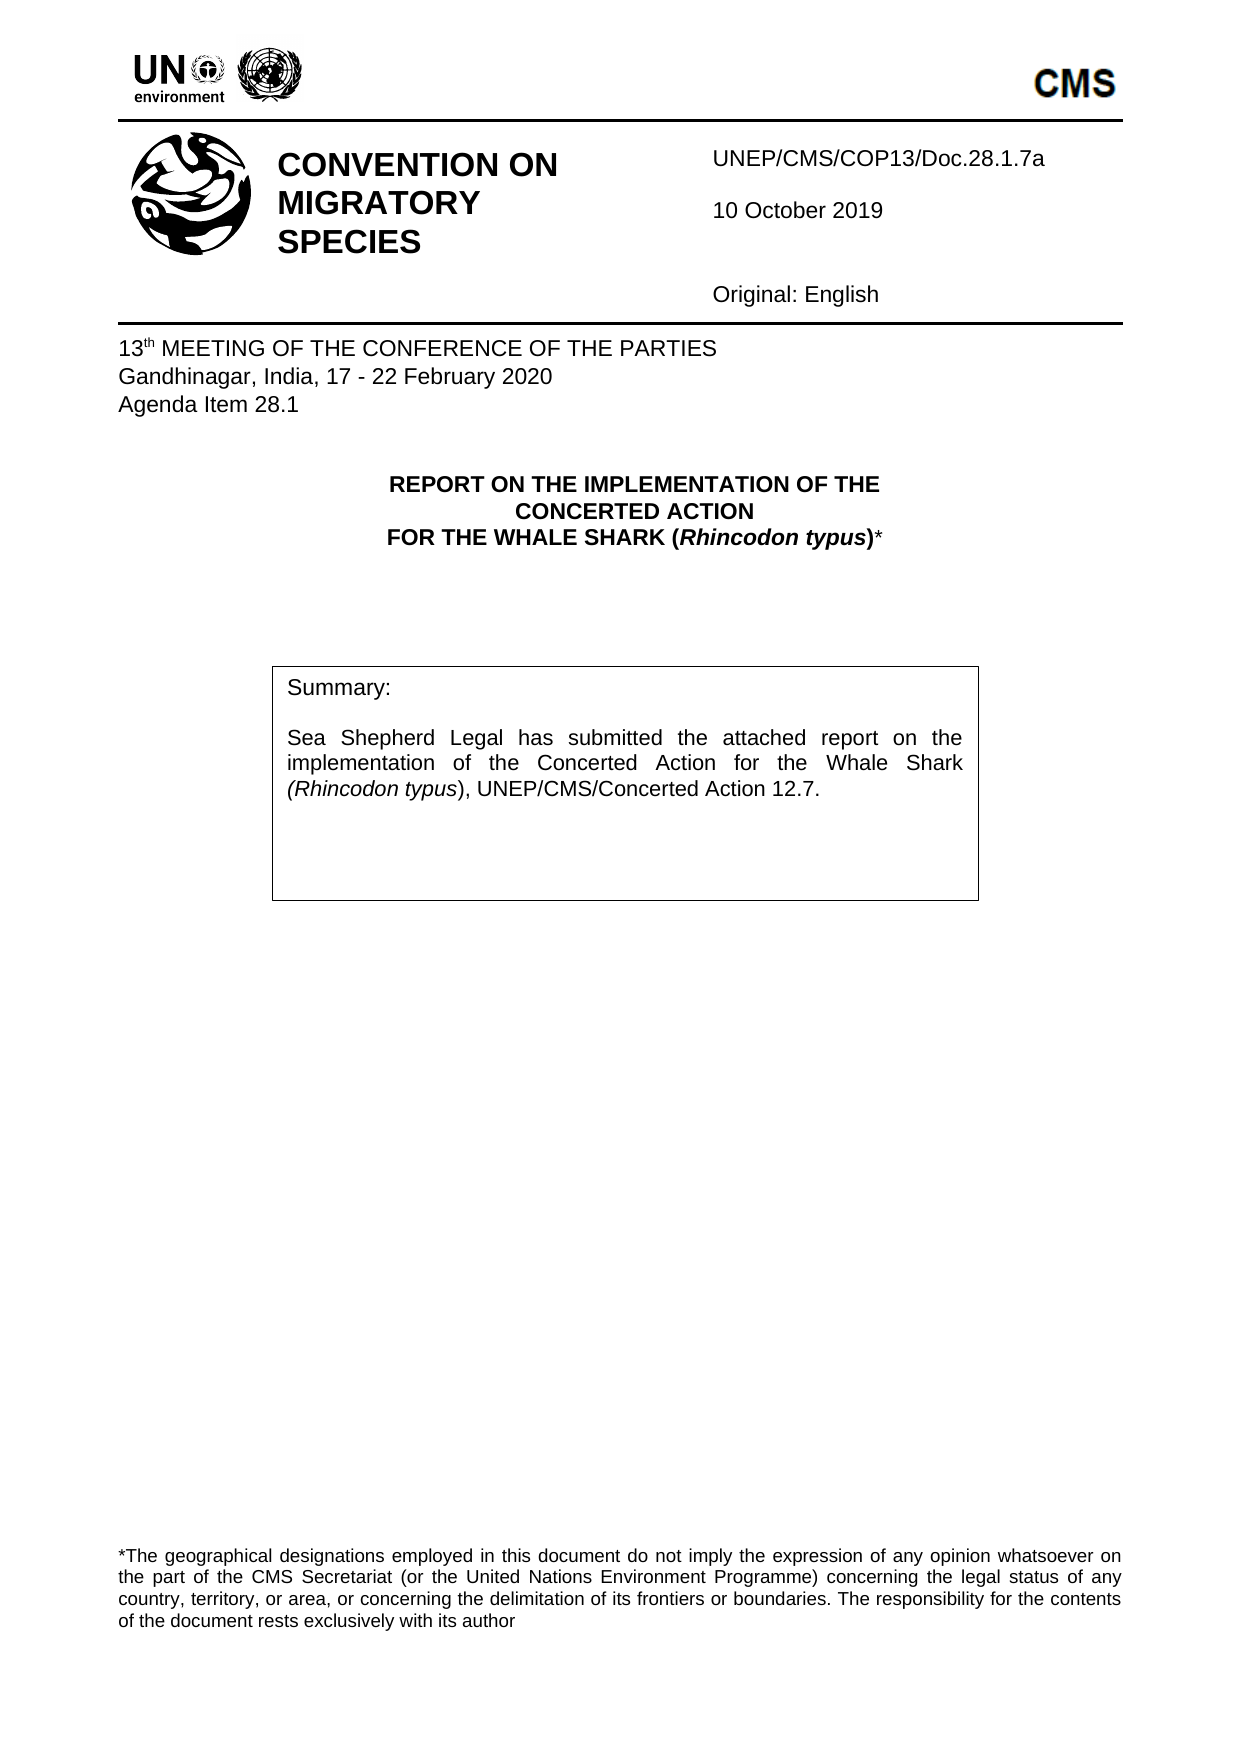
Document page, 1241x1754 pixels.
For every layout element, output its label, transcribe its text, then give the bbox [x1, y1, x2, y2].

table_header CONVENTION ON MIGRATORY SPECIES [277, 122, 701, 322]
table_header [118, 122, 277, 322]
text FOR THE WHALE SHARK (Rhincodon typus)* [109, 522, 1160, 550]
text REPORT ON THE IMPLEMENTATION OF THE [109, 471, 1160, 496]
picture [1032, 62, 1121, 106]
text 13th MEETING OF THE CONFERENCE OF THE PARTIES [118, 335, 1122, 361]
text CONCERTED ACTION [109, 496, 1160, 522]
text Agenda Item 28.1 [118, 391, 1122, 417]
text Gandhinagar, India, 17 - 22 February 2020 [118, 363, 1122, 389]
table_header UNEP/CMS/COP13/Doc.28.1.7a 10 October 2019 Original: English [701, 122, 1123, 322]
text *The geographical designations employed in this document do not imply the expression of any opinion whatsoever on the part of the CMS Secretariat (or the United Nations Environment Programme) concerning the legal status of any country, territory, or area, or concerning the delimitation of its frontiers or boundaries. The responsibility for the contents of the document rests exclusively with its author [118, 1545, 1122, 1631]
picture [127, 48, 228, 108]
